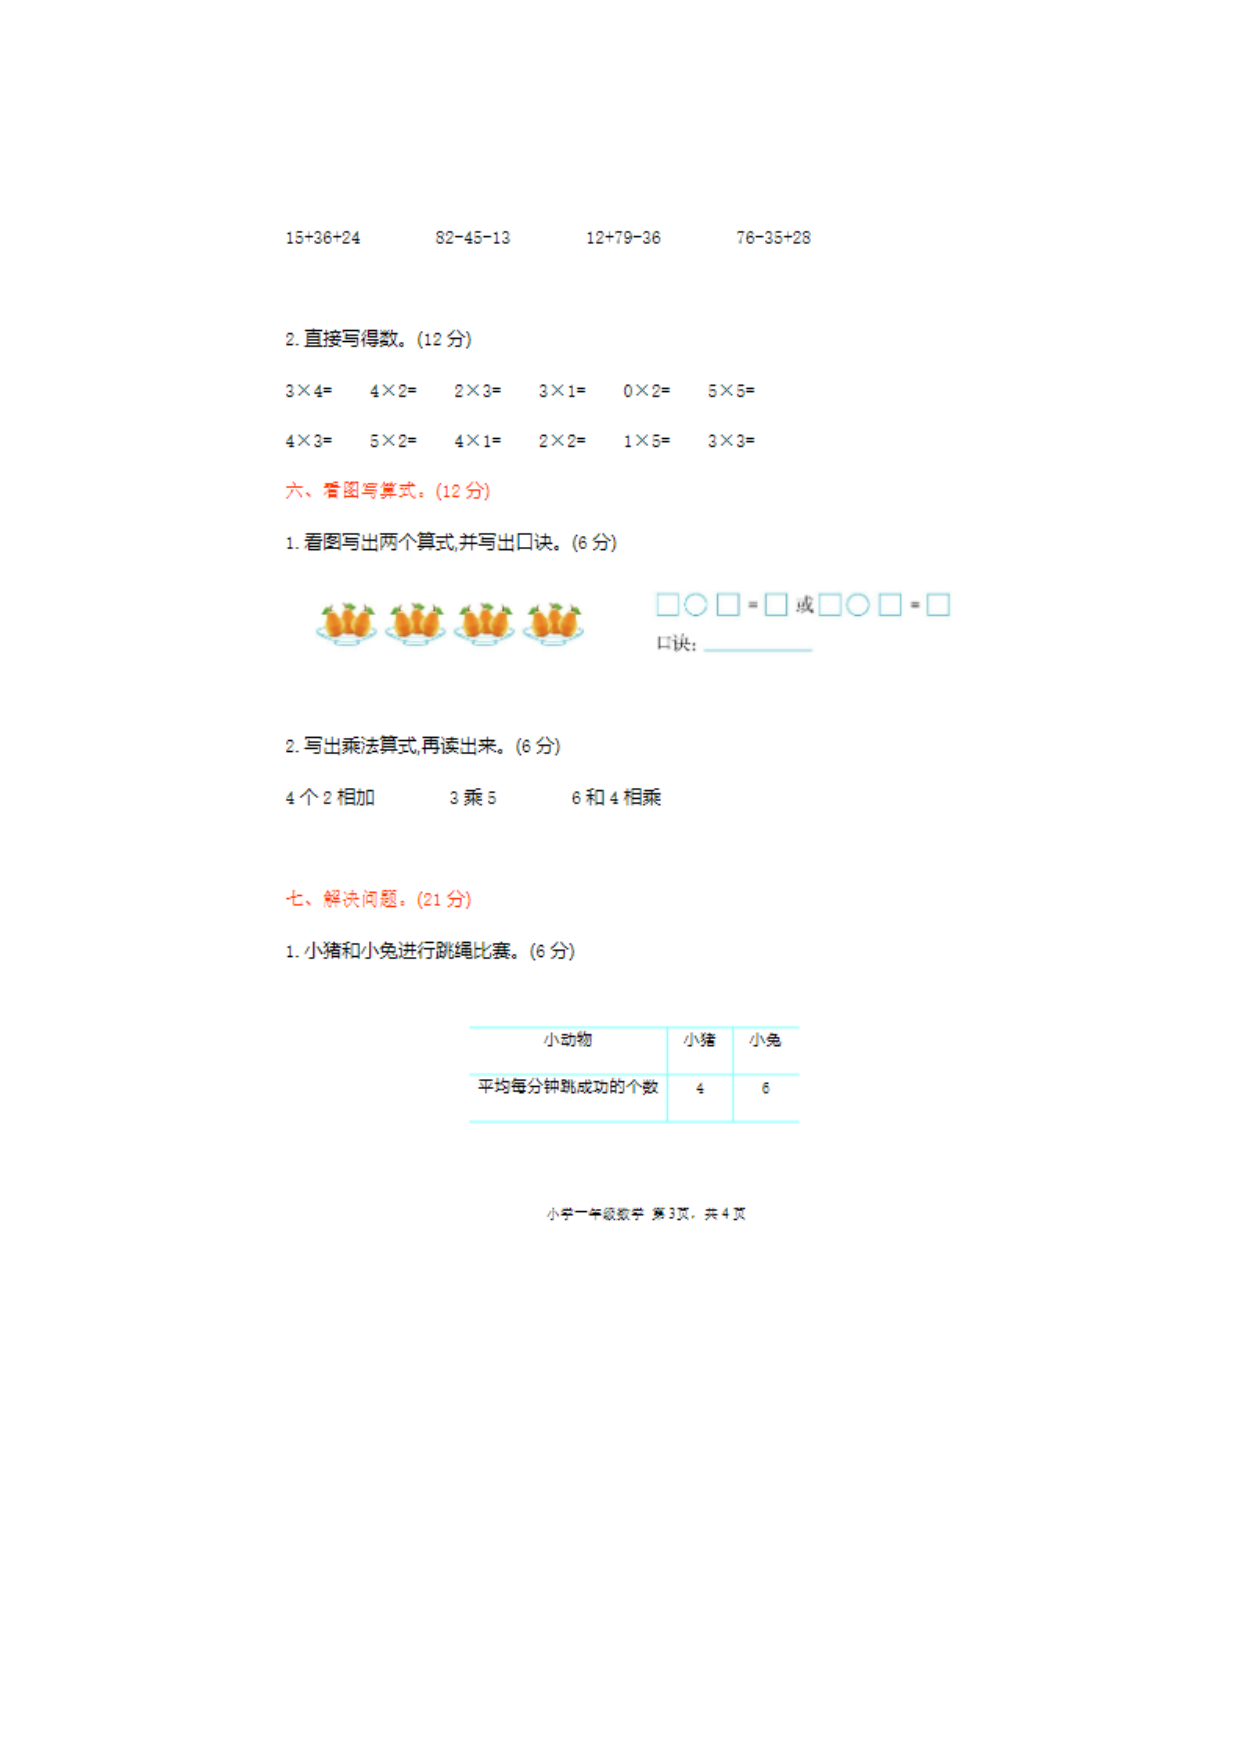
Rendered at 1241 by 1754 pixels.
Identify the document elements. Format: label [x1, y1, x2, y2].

picture [249, 162, 991, 1269]
